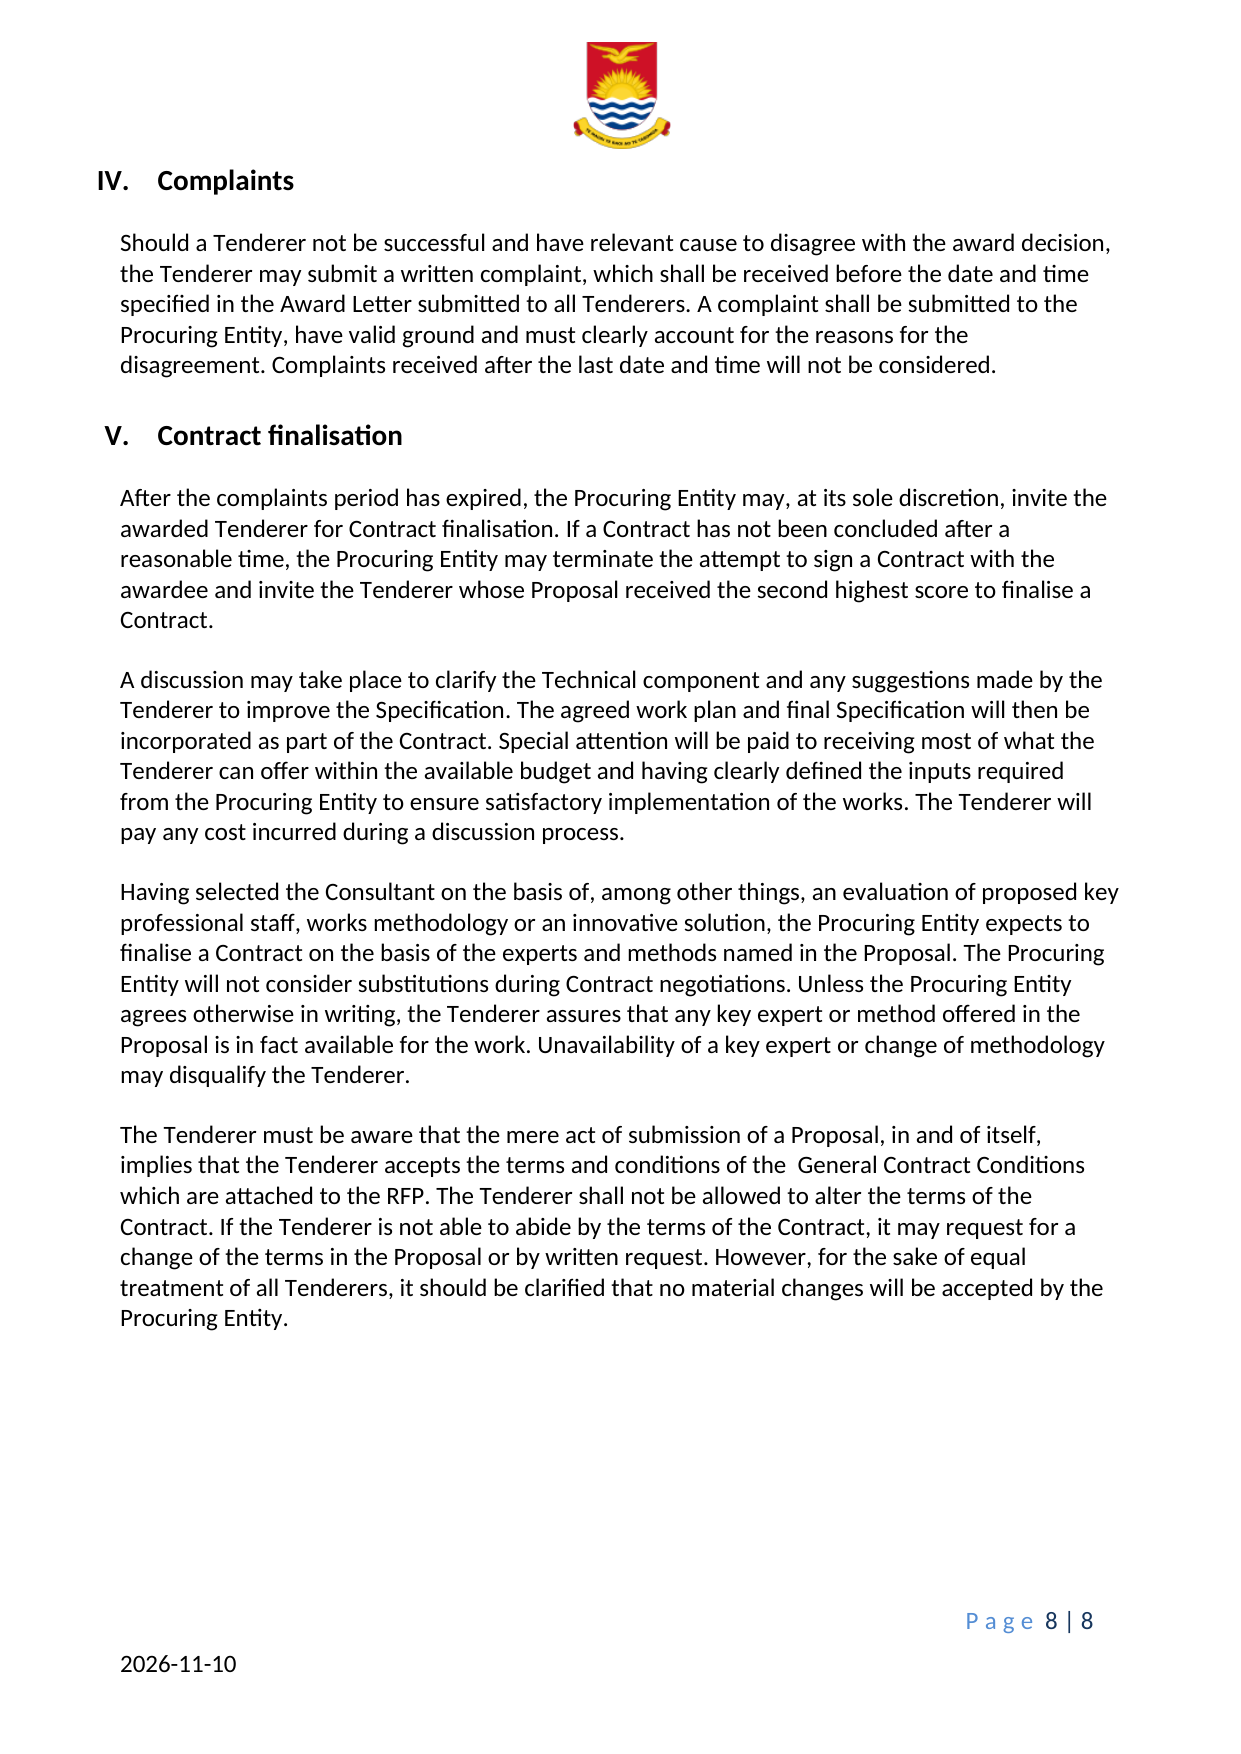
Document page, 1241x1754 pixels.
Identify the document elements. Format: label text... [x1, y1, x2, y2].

text A discussion may take place to clarify the Technical component and any suggestions made by the Tenderer to improve the Specification. The agreed work plan and final Specification will then be incorporated as part of the Contract. Special attention will be paid to receiving most of what the Tenderer can offer within the available budget and having clearly defined the inputs required from the Procuring Entity to ensure satisfactory implementation of the works. The Tenderer will pay any cost incurred during a discussion process. [120, 664, 1120, 847]
subtitle Contract finalisation [129, 417, 1120, 453]
picture [573, 42, 671, 149]
text After the complaints period has expired, the Procuring Entity may, at its sole discretion, invite the awarded Tenderer for Contract finalisation. If a Contract has not been concluded after a reasonable time, the Procuring Entity may terminate the attempt to sign a Contract with the awardee and invite the Tenderer whose Proposal received the second highest score to finalise a Contract. [120, 482, 1120, 635]
subtitle Complaints [129, 162, 1120, 198]
text The Tenderer must be aware that the mere act of submission of a Proposal, in and of itself, implies that the Tenderer accepts the terms and conditions of the General Contract Conditions which are attached to the RFP. The Tenderer shall not be allowed to alter the terms of the Contract. If the Tenderer is not able to abide by the terms of the Contract, it may request for a change of the terms in the Proposal or by written request. However, for the sake of equal treatment of all Tenderers, it should be clarified that no material changes will be accepted by the Procuring Entity. [120, 1119, 1120, 1333]
text Having selected the Consultant on the basis of, among other things, an evaluation of proposed key professional staff, works methodology or an innovative solution, the Procuring Entity expects to finalise a Contract on the basis of the experts and methods named in the Proposal. The Procuring Entity will not consider substitutions during Contract negotiations. Unless the Procuring Entity agrees otherwise in writing, the Tenderer assures that any key expert or method offered in the Proposal is in fact available for the work. Unavailability of a key expert or change of methodology may disqualify the Tenderer. [120, 876, 1120, 1090]
text Should a Tenderer not be successful and have relevant cause to disagree with the award decision, the Tenderer may submit a written complaint, which shall be received before the date and time specified in the Award Letter submitted to all Tenderers. A complaint shall be submitted to the Procuring Entity, have valid ground and must clearly account for the reasons for the disagreement. Complaints received after the last date and time will not be considered. [120, 227, 1120, 380]
